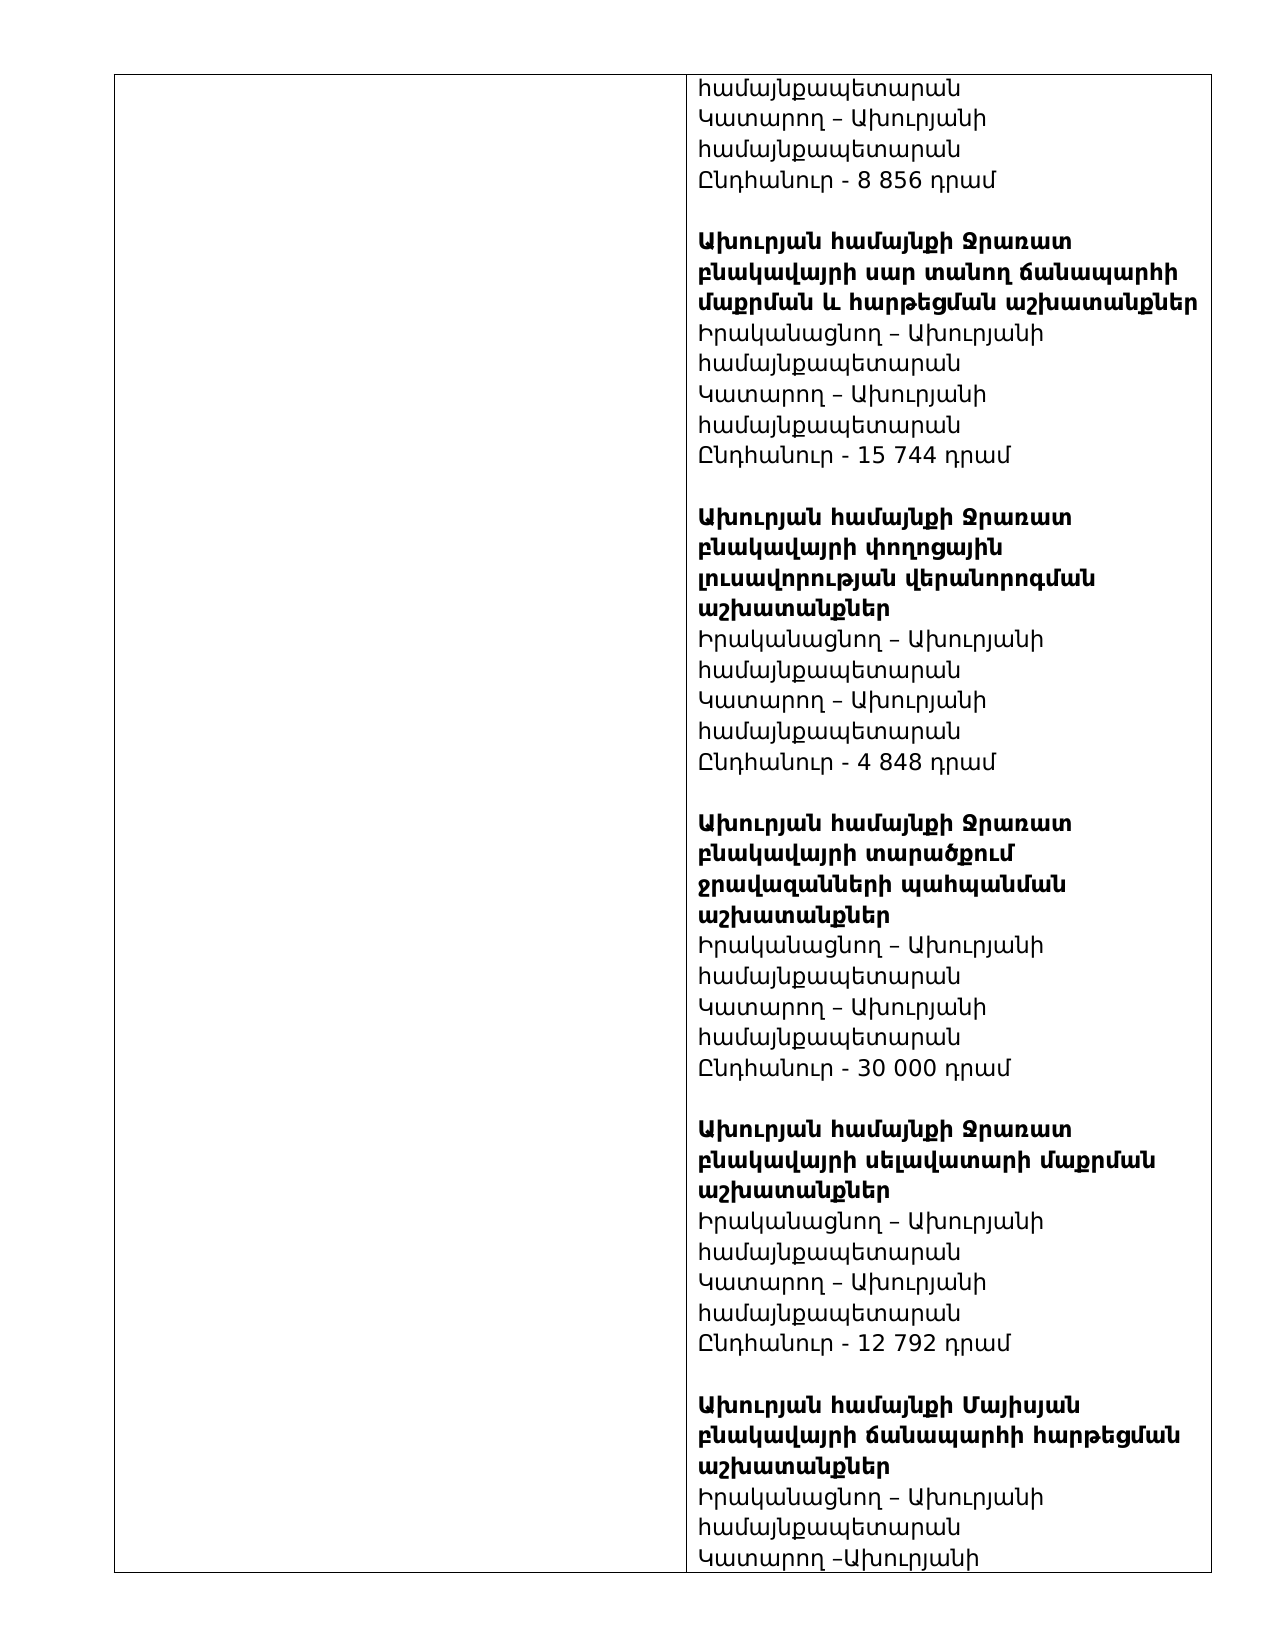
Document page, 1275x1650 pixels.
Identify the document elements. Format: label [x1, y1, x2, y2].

table_cell [115, 75, 686, 1572]
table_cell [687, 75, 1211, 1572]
